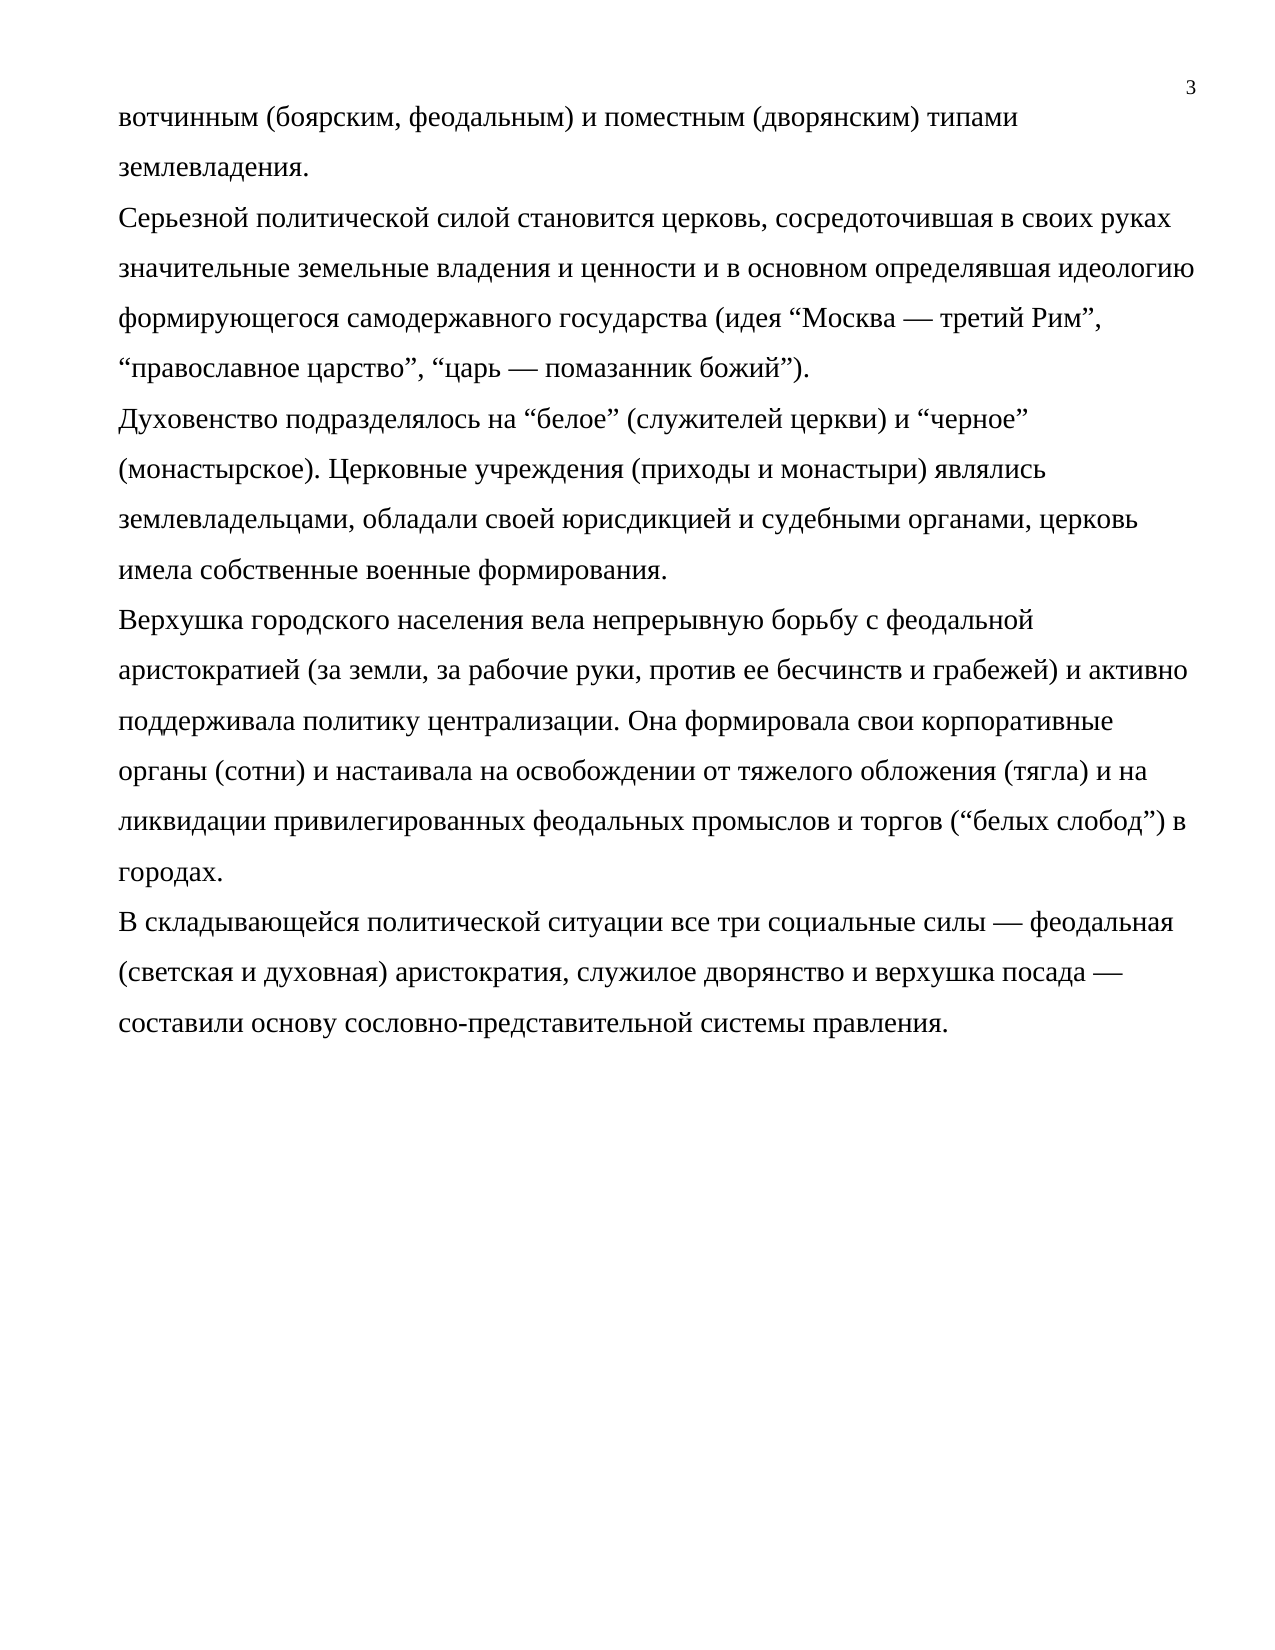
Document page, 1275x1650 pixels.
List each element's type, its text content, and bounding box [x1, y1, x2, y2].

text Верхушка городского населения вела непрерывную борьбу с феодальной аристократией (за земли, за рабочие руки, против ее бесчинств и грабежей) и активно поддерживала политику централизации. Она формировала свои корпоративные органы (сотни) и настаивала на освобождении от тяжелого обложения (тягла) и на ликвидации привилегированных феодальных промыслов и торгов (“белых слобод”) в городах. [118, 602, 1196, 887]
text Духовенство подразделялось на “белое” (служителей церкви) и “черное” (монастырское). Церковные учреждения (приходы и монастыри) являлись землевладельцами, обладали своей юрисдикцией и судебными органами, церковь имела собственные военные формирования. [118, 401, 1196, 585]
text В складывающейся политической ситуации все три социальные силы — феодальная (светская и духовная) аристократия, служилое дворянство и верхушка посада — составили основу сословно-представительной системы правления. [118, 904, 1196, 1038]
text Серьезной политической силой становится церковь, сосредоточившая в своих руках значительные земельные владения и ценности и в основном определявшая идеологию формирующегося самодержавного государства (идея “Москва — третий Рим”, “православное царство”, “царь — помазанник божий”). [118, 200, 1196, 384]
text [118, 99, 1196, 183]
